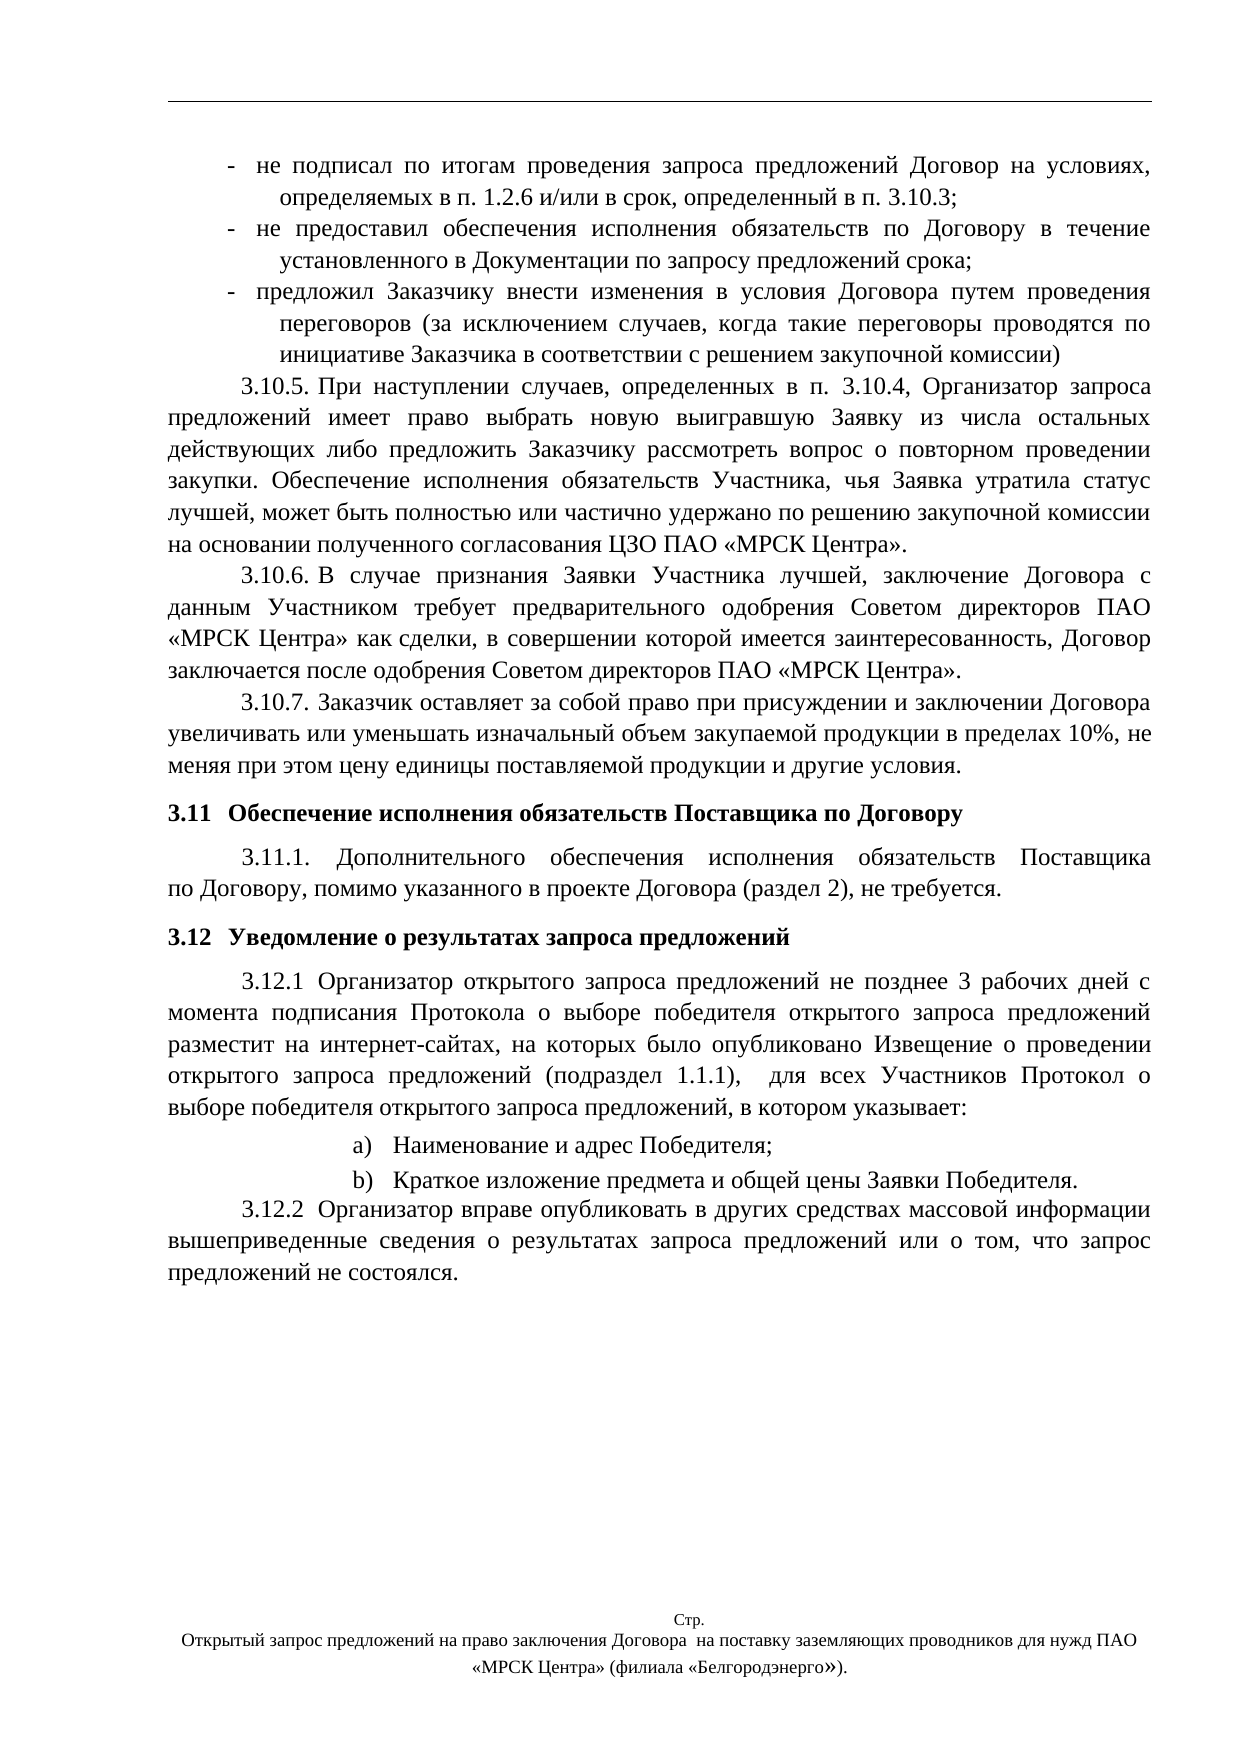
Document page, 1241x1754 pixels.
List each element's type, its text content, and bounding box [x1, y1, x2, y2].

list Краткое изложение предмета и общей цены Заявки Победителя. [286, 1165, 1166, 1194]
list Дополнительного обеспечения исполнения обязательств Поставщика по Договору, помимо указанного в проекте Договора (раздел 2), не требуется. [168, 842, 1152, 902]
subtitle Уведомление о результатах запроса предложений [168, 922, 1152, 951]
text 3.12.2 Организатор вправе опубликовать в других средствах массовой информации вышеприведенные сведения о результатах запроса предложений или о том, что запрос предложений не состоялся. [168, 1194, 1152, 1286]
list В случае признания Заявки Участника лучшей, заключение Договора с данным Участником требует предварительного одобрения Советом директоров ПАО «МРСК Центра» как сделки, в совершении которой имеется заинтересованность, Договор заключается после одобрения Советом директоров ПАО «МРСК Центра». [168, 560, 1152, 684]
list Наименование и адрес Победителя; [286, 1130, 1166, 1159]
list не предоставил обеспечения исполнения обязательств по Договору в течение установленного в Документации по запросу предложений срока; [227, 213, 1152, 273]
list предложил Заказчику внести изменения в условия Договора путем проведения переговоров (за исключением случаев, когда такие переговоры проводятся по инициативе Заказчика в соответствии с решением закупочной комиссии) [227, 276, 1152, 368]
subtitle Обеспечение исполнения обязательств Поставщика по Договору [168, 798, 1152, 827]
list Заказчик оставляет за собой право при присуждении и заключении Договора увеличивать или уменьшать изначальный объем закупаемой продукции в пределах 10%, не меняя при этом цену единицы поставляемой продукции и другие условия. [168, 687, 1152, 778]
